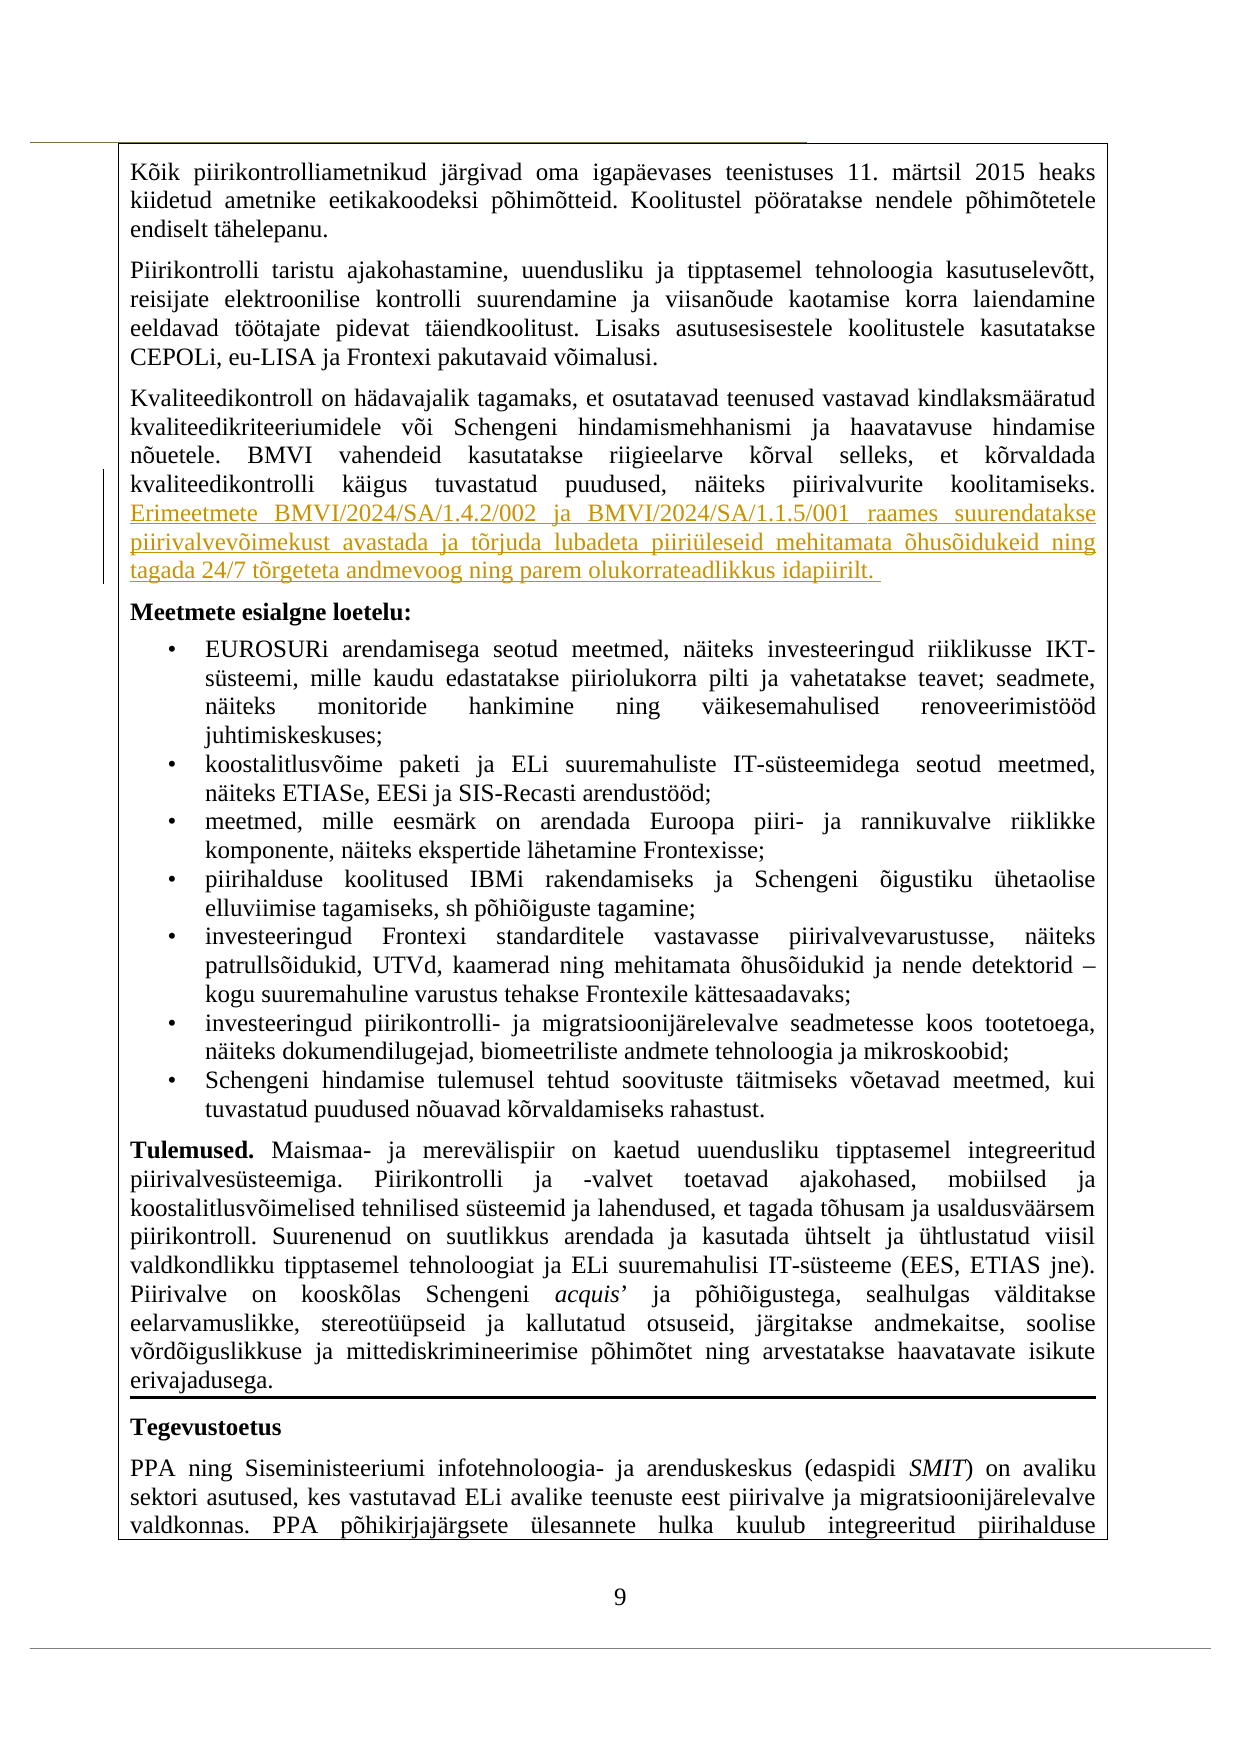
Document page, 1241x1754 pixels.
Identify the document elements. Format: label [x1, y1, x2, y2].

table_cell [119, 144, 1107, 1539]
